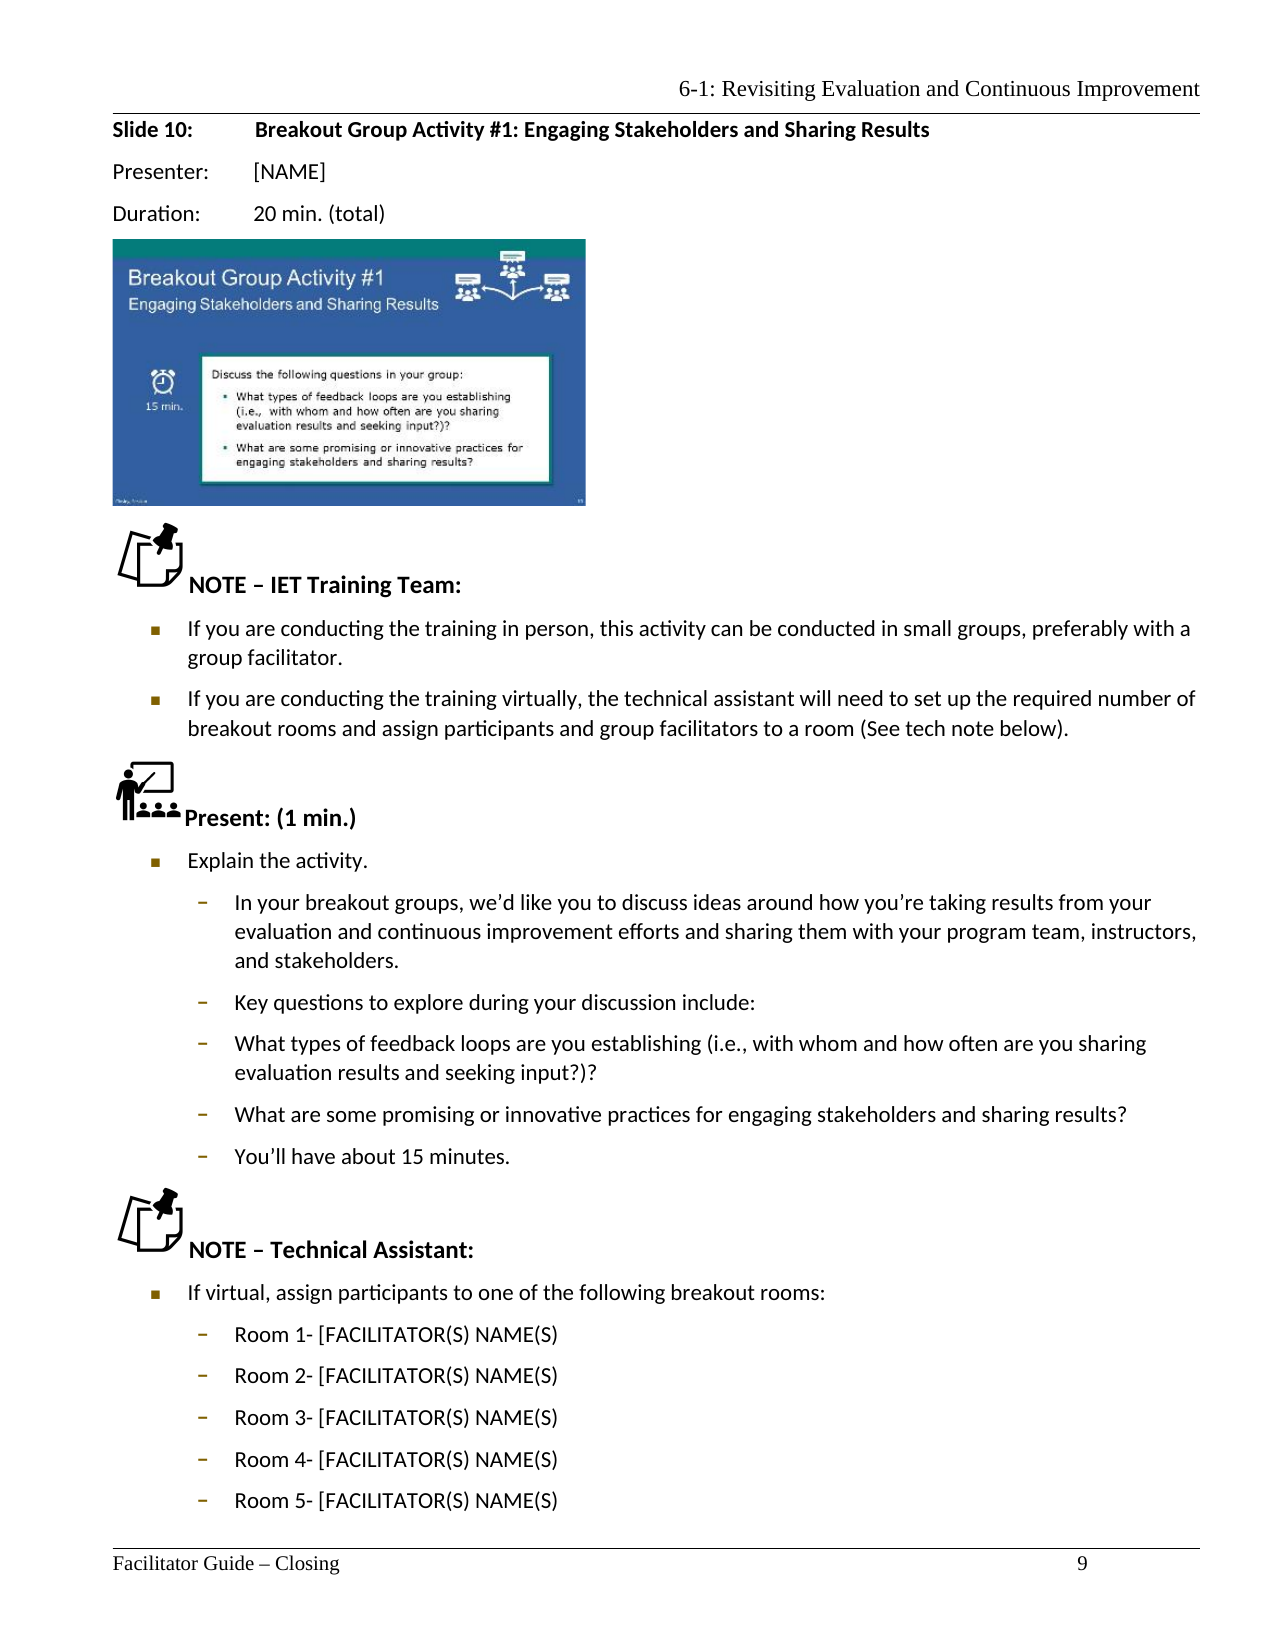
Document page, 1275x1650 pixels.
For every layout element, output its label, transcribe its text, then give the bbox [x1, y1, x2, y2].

text Presenter: [NAME] [112, 156, 1200, 185]
text If virtual, assign participants to one of the following breakout rooms: [150, 1277, 1200, 1306]
subtitle NOTE – Technical Assistant: [112, 1182, 1200, 1265]
text What are some promising or innovative practices for engaging stakeholders and sharing results? [197, 1099, 1200, 1128]
picture [112, 518, 189, 594]
text If you are conducting the training in person, this activity can be conducted in small groups, preferably with a group facilitator. [150, 613, 1200, 671]
subtitle Present: (1 min.) [112, 754, 1200, 832]
text In your breakout groups, we’d like you to discuss ideas around how you’re taking results from your evaluation and continuous improvement efforts and sharing them with your program team, instructors, and stakeholders. [197, 887, 1200, 974]
text What types of feedback loops are you establishing (i.e., with whom and how often are you sharing evaluation results and seeking input?)? [197, 1028, 1200, 1087]
text Room 4- [FACILITATOR(S) NAME(S) [197, 1444, 1200, 1473]
text If you are conducting the training virtually, the technical assistant will need to set up the required number of breakout rooms and assign participants and group facilitators to a room (See tech note below). [150, 683, 1200, 742]
text Breakout Group Activity #1: Engaging Stakeholders and Sharing Results [112, 114, 1200, 144]
picture [112, 239, 586, 506]
text Room 2- [FACILITATOR(S) NAME(S) [197, 1361, 1200, 1390]
text Room 1- [FACILITATOR(S) NAME(S) [197, 1319, 1200, 1348]
text You’ll have about 15 minutes. [197, 1141, 1200, 1170]
picture [112, 754, 185, 827]
text Duration: 20 min. (total) [112, 198, 1200, 227]
text Room 5- [FACILITATOR(S) NAME(S) [197, 1486, 1200, 1515]
text Explain the activity. [150, 845, 1200, 874]
picture [112, 1182, 189, 1259]
text Room 3- [FACILITATOR(S) NAME(S) [197, 1402, 1200, 1431]
text Key questions to explore during your discussion include: [197, 987, 1200, 1016]
subtitle NOTE – IET Training Team: [112, 518, 1200, 600]
